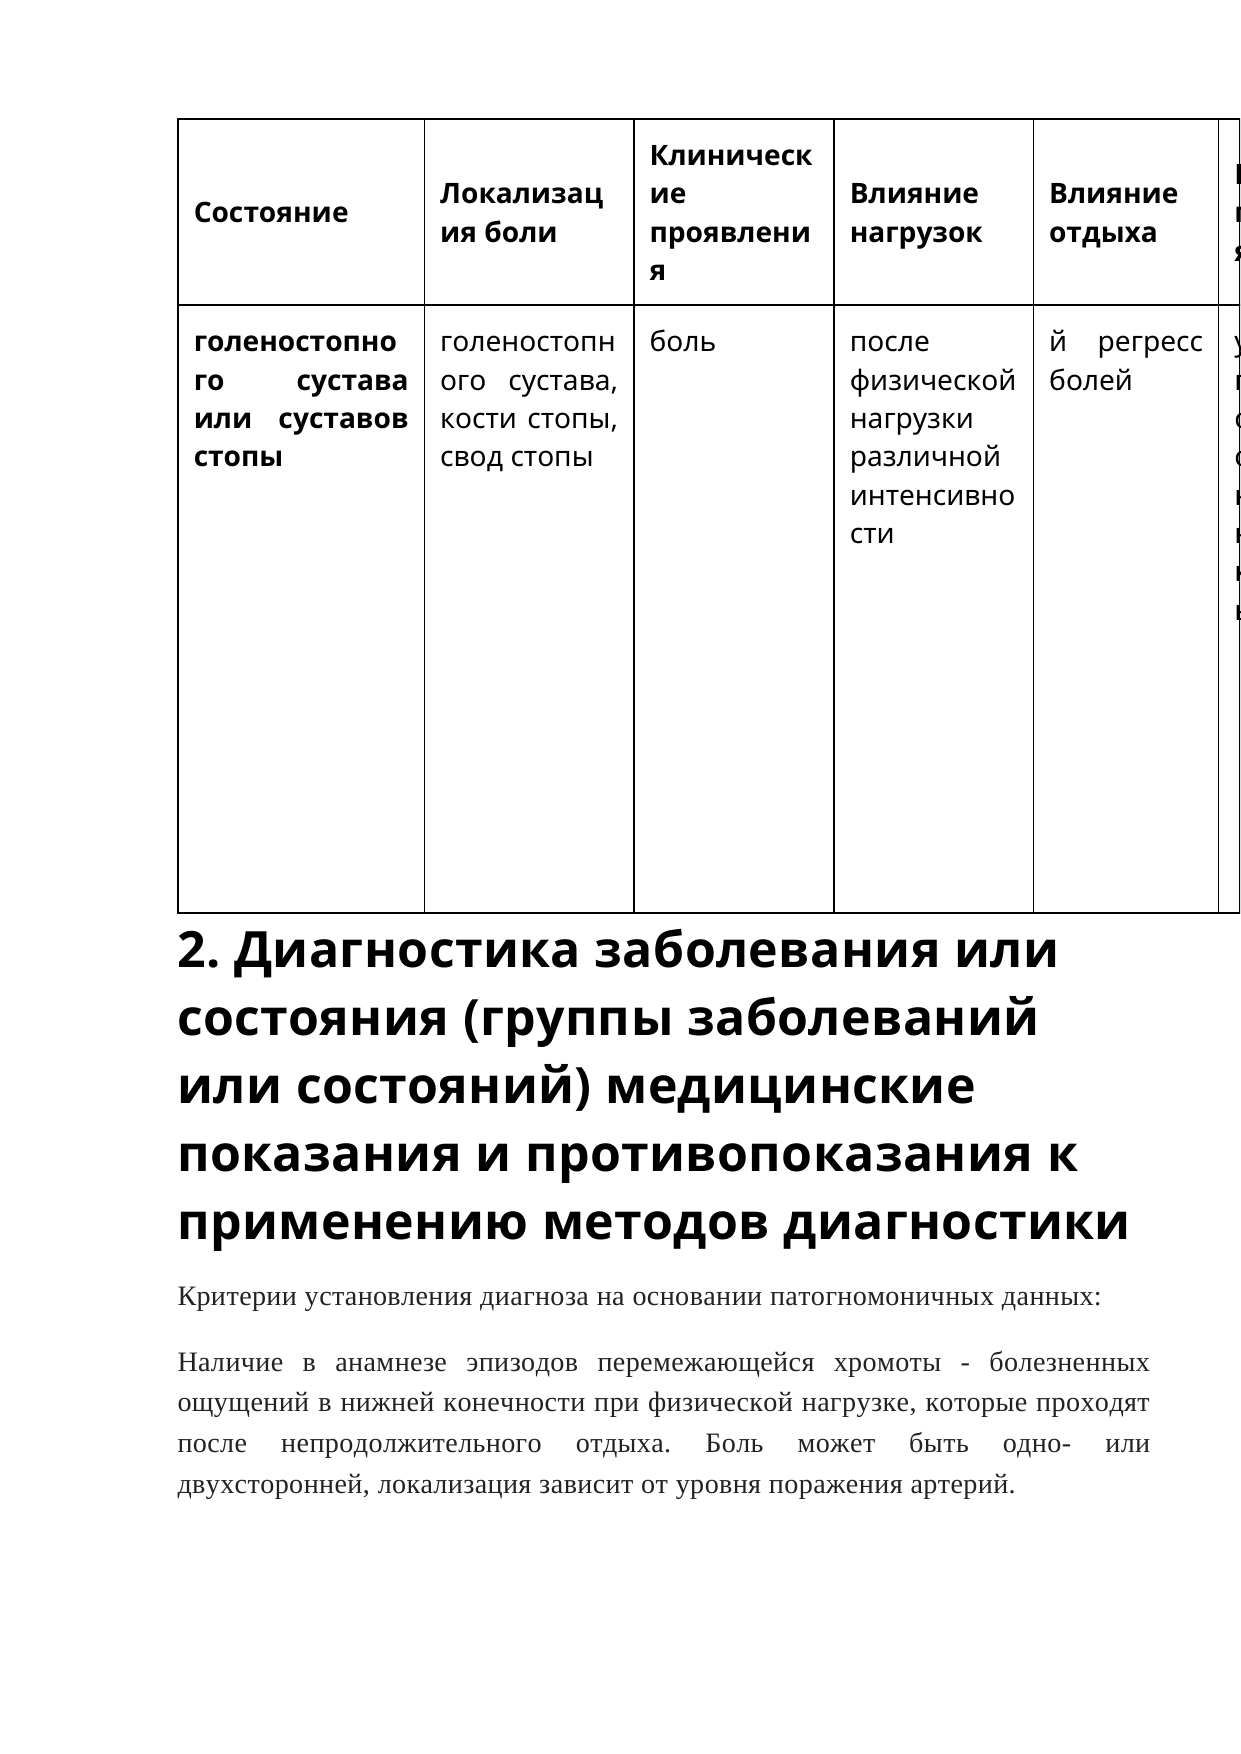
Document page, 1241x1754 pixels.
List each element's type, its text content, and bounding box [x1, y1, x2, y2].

table_cell Ноющая боль [635, 306, 833, 912]
table_header Состояние [179, 120, 424, 304]
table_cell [425, 306, 633, 912]
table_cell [1219, 306, 1239, 912]
table_header Локализация боли [425, 120, 633, 304]
text 2. Диагностика заболевания или состояния (группы заболеваний или состояний) медицинские показания и противопоказания к применению методов диагностики [177, 914, 1152, 1254]
table_header Влияние нагрузок [835, 120, 1033, 304]
table_cell Медленный регресс болей [1034, 306, 1218, 912]
table_header Влияние отдыха [1034, 120, 1218, 304]
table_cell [179, 306, 424, 912]
table_header Клинические проявления [635, 120, 833, 304]
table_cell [835, 306, 1033, 912]
table_header Влияние положения тела [1219, 120, 1239, 304]
text Наличие в анамнезе эпизодов перемежающейся хромоты - болезненных ощущений в нижней конечности при физической нагрузке, которые проходят после непродолжительного отдыха. Боль может быть одно- или двухсторонней, локализация зависит от уровня поражения артерий. [177, 1337, 1152, 1499]
text Критерии установления диагноза на основании патогномоничных данных: [177, 1271, 1152, 1312]
